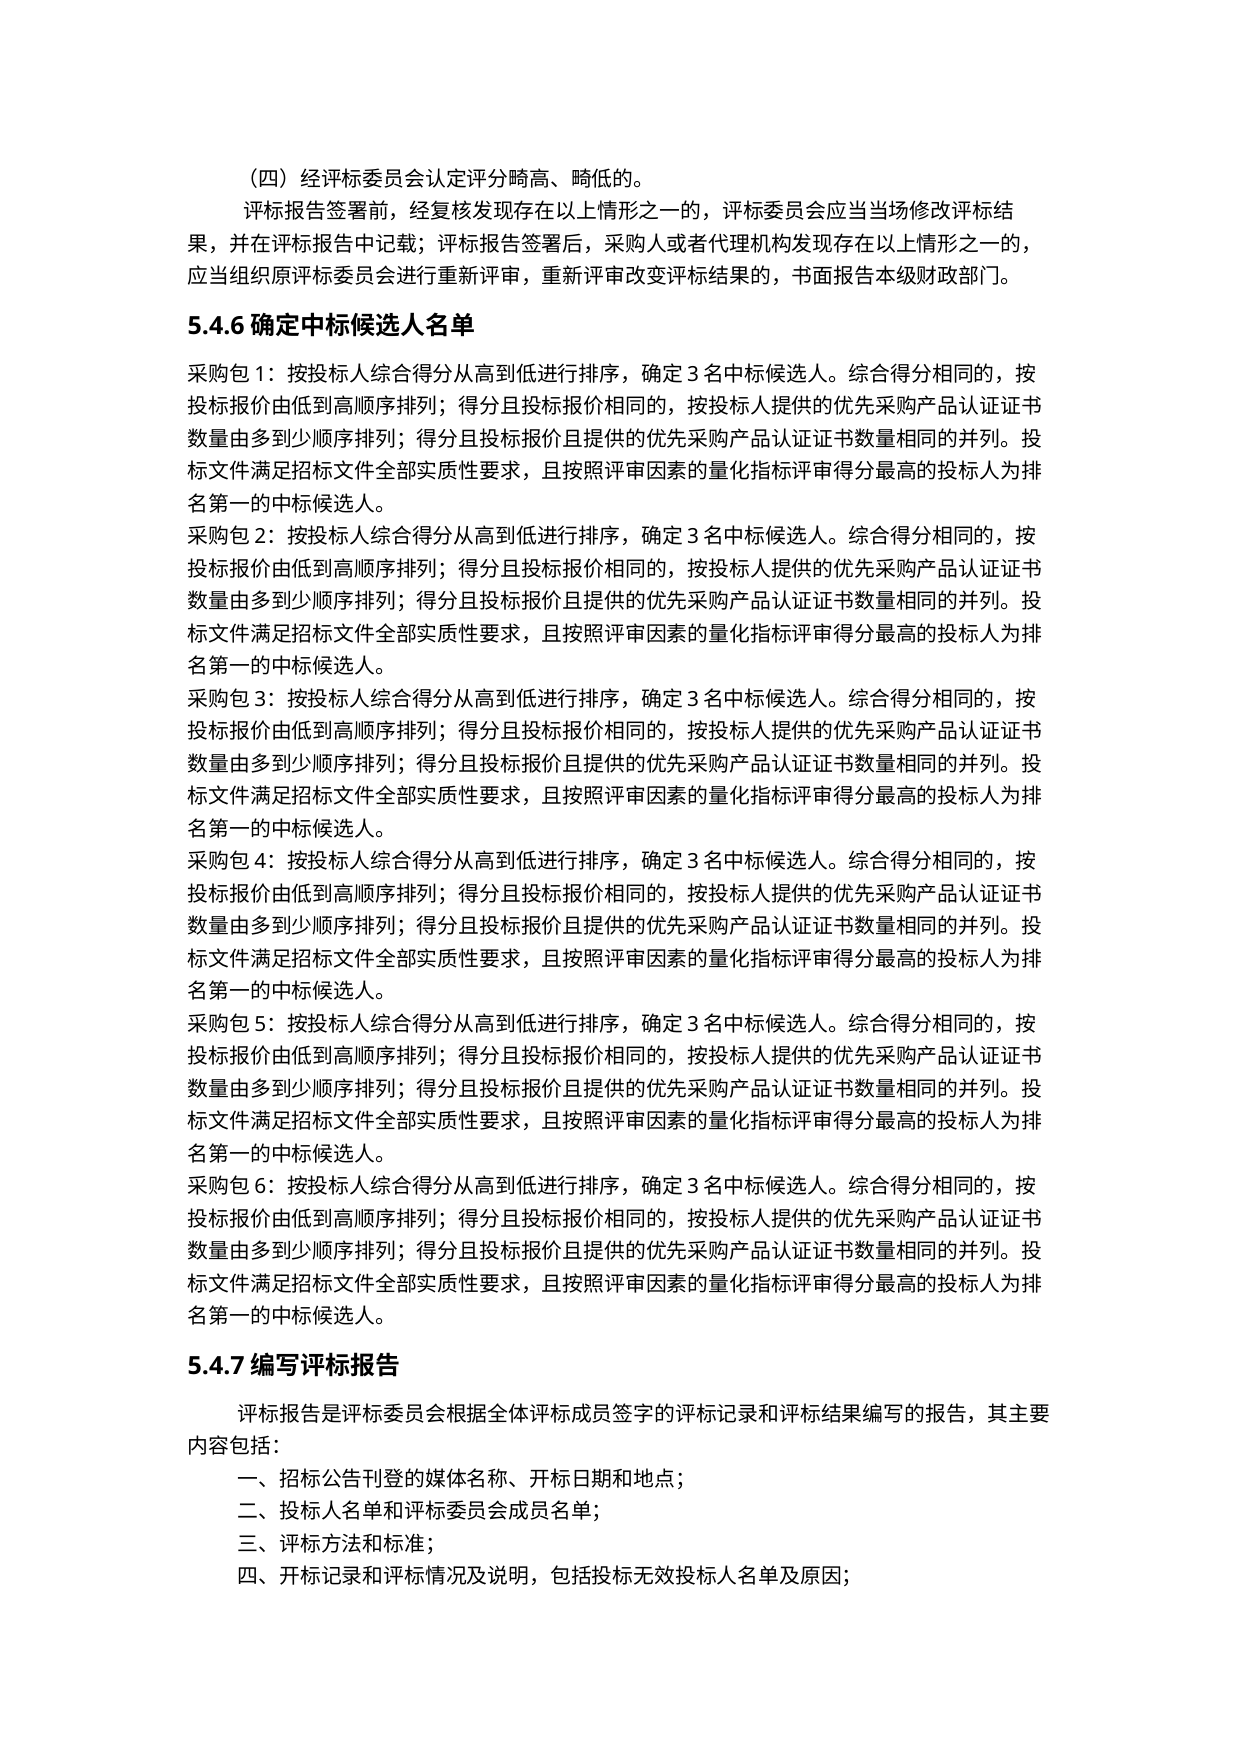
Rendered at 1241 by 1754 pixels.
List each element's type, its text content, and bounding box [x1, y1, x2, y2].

text 采购包6：按投标人综合得分从高到低进行排序，确定3名中标候选人。综合得分相同的，按投标报价由低到高顺序排列；得分且投标报价相同的，按投标人提供的优先采购产品认证证书数量由多到少顺序排列；得分且投标报价且提供的优先采购产品认证证书数量相同的并列。投标文件满足招标文件全部实质性要求，且按照评审因素的量化指标评审得分最高的投标人为排名第一的中标候选人。 [187, 1169, 1053, 1332]
text 一、招标公告刊登的媒体名称、开标日期和地点； [187, 1462, 1053, 1494]
text 采购包4：按投标人综合得分从高到低进行排序，确定3名中标候选人。综合得分相同的，按投标报价由低到高顺序排列；得分且投标报价相同的，按投标人提供的优先采购产品认证证书数量由多到少顺序排列；得分且投标报价且提供的优先采购产品认证证书数量相同的并列。投标文件满足招标文件全部实质性要求，且按照评审因素的量化指标评审得分最高的投标人为排名第一的中标候选人。 [187, 844, 1053, 1007]
text 采购包3：按投标人综合得分从高到低进行排序，确定3名中标候选人。综合得分相同的，按投标报价由低到高顺序排列；得分且投标报价相同的，按投标人提供的优先采购产品认证证书数量由多到少顺序排列；得分且投标报价且提供的优先采购产品认证证书数量相同的并列。投标文件满足招标文件全部实质性要求，且按照评审因素的量化指标评审得分最高的投标人为排名第一的中标候选人。 [187, 682, 1053, 844]
text 采购包2：按投标人综合得分从高到低进行排序，确定3名中标候选人。综合得分相同的，按投标报价由低到高顺序排列；得分且投标报价相同的，按投标人提供的优先采购产品认证证书数量由多到少顺序排列；得分且投标报价且提供的优先采购产品认证证书数量相同的并列。投标文件满足招标文件全部实质性要求，且按照评审因素的量化指标评审得分最高的投标人为排名第一的中标候选人。 [187, 519, 1053, 682]
text 5.4.7编写评标报告 [187, 1332, 1053, 1397]
text 评标报告签署前，经复核发现存在以上情形之一的，评标委员会应当当场修改评标结果，并在评标报告中记载；评标报告签署后，采购人或者代理机构发现存在以上情形之一的，应当组织原评标委员会进行重新评审，重新评审改变评标结果的，书面报告本级财政部门。 [187, 194, 1053, 292]
text 二、投标人名单和评标委员会成员名单； [187, 1494, 1053, 1527]
text 四、开标记录和评标情况及说明，包括投标无效投标人名单及原因； [187, 1559, 1053, 1592]
text 采购包5：按投标人综合得分从高到低进行排序，确定3名中标候选人。综合得分相同的，按投标报价由低到高顺序排列；得分且投标报价相同的，按投标人提供的优先采购产品认证证书数量由多到少顺序排列；得分且投标报价且提供的优先采购产品认证证书数量相同的并列。投标文件满足招标文件全部实质性要求，且按照评审因素的量化指标评审得分最高的投标人为排名第一的中标候选人。 [187, 1007, 1053, 1169]
text （四）经评标委员会认定评分畸高、畸低的。 [187, 162, 1053, 194]
text 三、评标方法和标准； [187, 1527, 1053, 1559]
text 5.4.6确定中标候选人名单 [187, 292, 1053, 357]
text 评标报告是评标委员会根据全体评标成员签字的评标记录和评标结果编写的报告，其主要内容包括： [187, 1397, 1053, 1462]
text 采购包1：按投标人综合得分从高到低进行排序，确定3名中标候选人。综合得分相同的，按投标报价由低到高顺序排列；得分且投标报价相同的，按投标人提供的优先采购产品认证证书数量由多到少顺序排列；得分且投标报价且提供的优先采购产品认证证书数量相同的并列。投标文件满足招标文件全部实质性要求，且按照评审因素的量化指标评审得分最高的投标人为排名第一的中标候选人。 [187, 357, 1053, 519]
